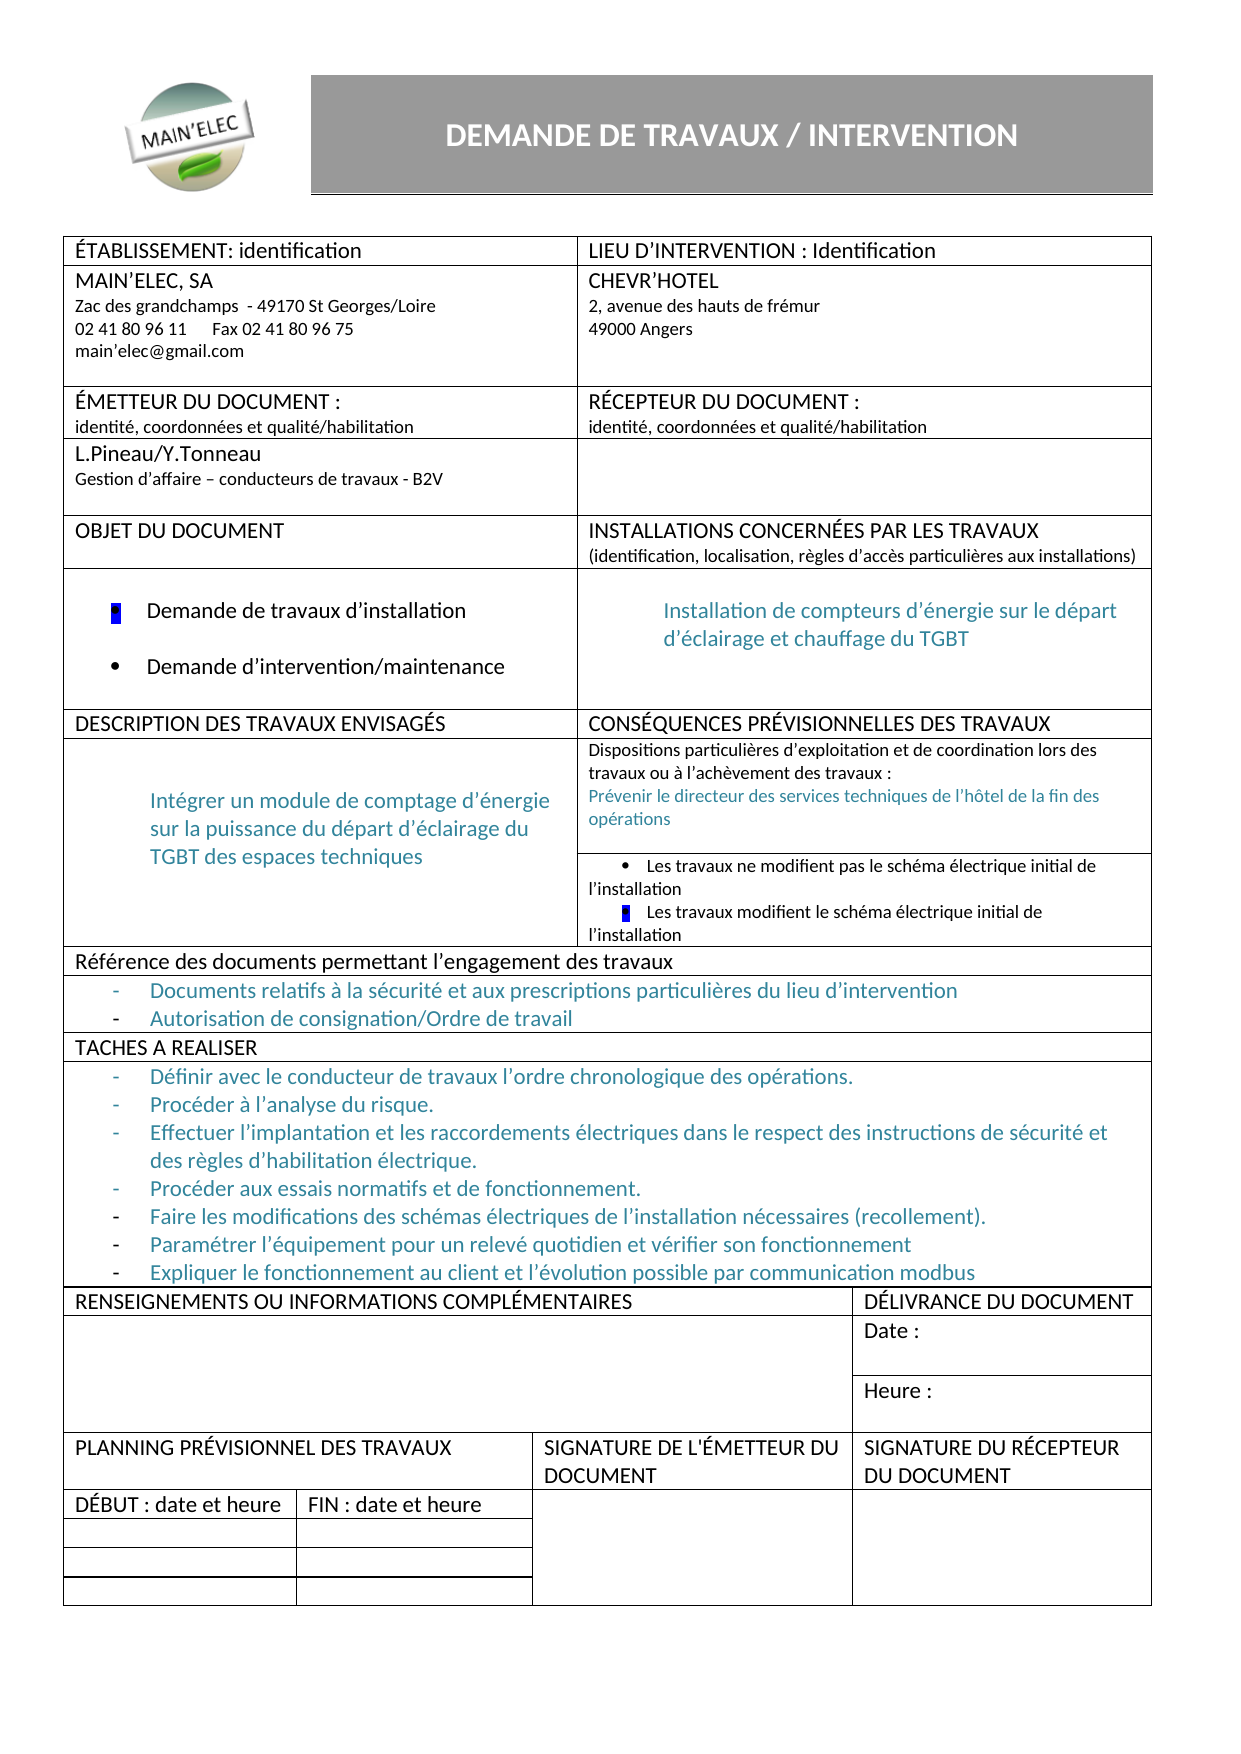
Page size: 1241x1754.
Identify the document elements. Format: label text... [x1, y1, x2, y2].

table_cell [64, 1519, 296, 1547]
table_cell OBJET DU DOCUMENT [64, 516, 577, 567]
table_cell Date : [853, 1316, 1151, 1375]
table_cell RENSEIGNEMENTS OU INFORMATIONS COMPLÉMENTAIRES [64, 1288, 852, 1315]
table_cell INSTALLATIONS CONCERNÉES PAR LES TRAVAUX (identification, localisation, règles d’accès particulières aux installations) [578, 516, 1151, 567]
table_cell [297, 1578, 532, 1605]
table_cell TACHES A REALISER [64, 1033, 1151, 1061]
table_cell L.Pineau/Y.Tonneau Gestion d’affaire – conducteurs de travaux - B2V [64, 439, 577, 515]
table_cell DÉLIVRANCE DU DOCUMENT [853, 1288, 1151, 1315]
table_cell FIN : date et heure [297, 1490, 532, 1518]
table_cell RÉCEPTEUR DU DOCUMENT : identité, coordonnées et qualité/habilitation [578, 387, 1151, 438]
table_cell ÉMETTEUR DU DOCUMENT : identité, coordonnées et qualité/habilitation [64, 387, 577, 438]
table_cell Demande de travaux d’installation Demande d’intervention/maintenance [64, 569, 577, 708]
table_cell Définir avec le conducteur de travaux l’ordre chronologique des opérations. Procéder à l’analyse du risque. Effectuer l’implantation et les raccordements électriques dans le respect des instructions de sécurité et des règles d’habilitation électrique. Procéder aux essais normatifs et de fonctionnement. Faire les modifications des schémas électriques de l’installation nécessaires (recollement). Paramétrer l’équipement pour un relevé quotidien et vérifier son fonctionnement Expliquer le fonctionnement au client et l’évolution possible par communication modbus [64, 1062, 1151, 1286]
table_cell PLANNING PRÉVISIONNEL DES TRAVAUX [64, 1433, 532, 1489]
table_cell Installation de compteurs d’énergie sur le départ d’éclairage et chauffage du TGBT [578, 569, 1151, 708]
table_cell Documents relatifs à la sécurité et aux prescriptions particulières du lieu d’intervention Autorisation de consignation/Ordre de travail [64, 976, 1151, 1032]
table_cell Heure : [853, 1376, 1151, 1432]
table_cell DESCRIPTION DES TRAVAUX ENVISAGÉS [64, 710, 577, 738]
table_cell [578, 439, 1151, 515]
table_header LIEU D’INTERVENTION : Identification [578, 237, 1151, 265]
table_header DEMANDE DE TRAVAUX / INTERVENTION [311, 75, 1153, 193]
table_cell [64, 1578, 296, 1605]
table_cell SIGNATURE DE L'ÉMETTEUR DU DOCUMENT [533, 1433, 852, 1489]
table_cell [297, 1548, 532, 1576]
table_cell MAIN’ELEC, SA Zac des grandchamps - 49170 St Georges/Loire 02 41 80 96 11 Fax 02 41 80 96 75 main’elec@gmail.com [64, 266, 577, 386]
table_cell Référence des documents permettant l’engagement des travaux [64, 947, 1151, 975]
table_cell [64, 1548, 296, 1576]
table_header ÉTABLISSEMENT: identification [64, 237, 577, 265]
table_header [64, 75, 311, 193]
picture [121, 81, 259, 191]
table_cell CHEVR’HOTEL 2, avenue des hauts de frémur 49000 Angers [578, 266, 1151, 386]
table_cell CONSÉQUENCES PRÉVISIONNELLES DES TRAVAUX [578, 710, 1151, 738]
table_cell Dispositions particulières d’exploitation et de coordination lors des travaux ou à l’achèvement des travaux : Prévenir le directeur des services techniques de l’hôtel de la fin des opérations [578, 739, 1151, 853]
table_cell SIGNATURE DU RÉCEPTEUR DU DOCUMENT [853, 1433, 1151, 1489]
table_cell DÉBUT : date et heure [64, 1490, 296, 1518]
table_cell Les travaux ne modifient pas le schéma électrique initial de l’installation Les travaux modifient le schéma électrique initial de l’installation [578, 854, 1151, 946]
table_cell [533, 1490, 852, 1605]
table_cell [64, 1316, 852, 1432]
table_cell [853, 1490, 1151, 1605]
table_cell Intégrer un module de comptage d’énergie sur la puissance du départ d’éclairage du TGBT des espaces techniques [64, 739, 577, 946]
table_cell [297, 1519, 532, 1547]
